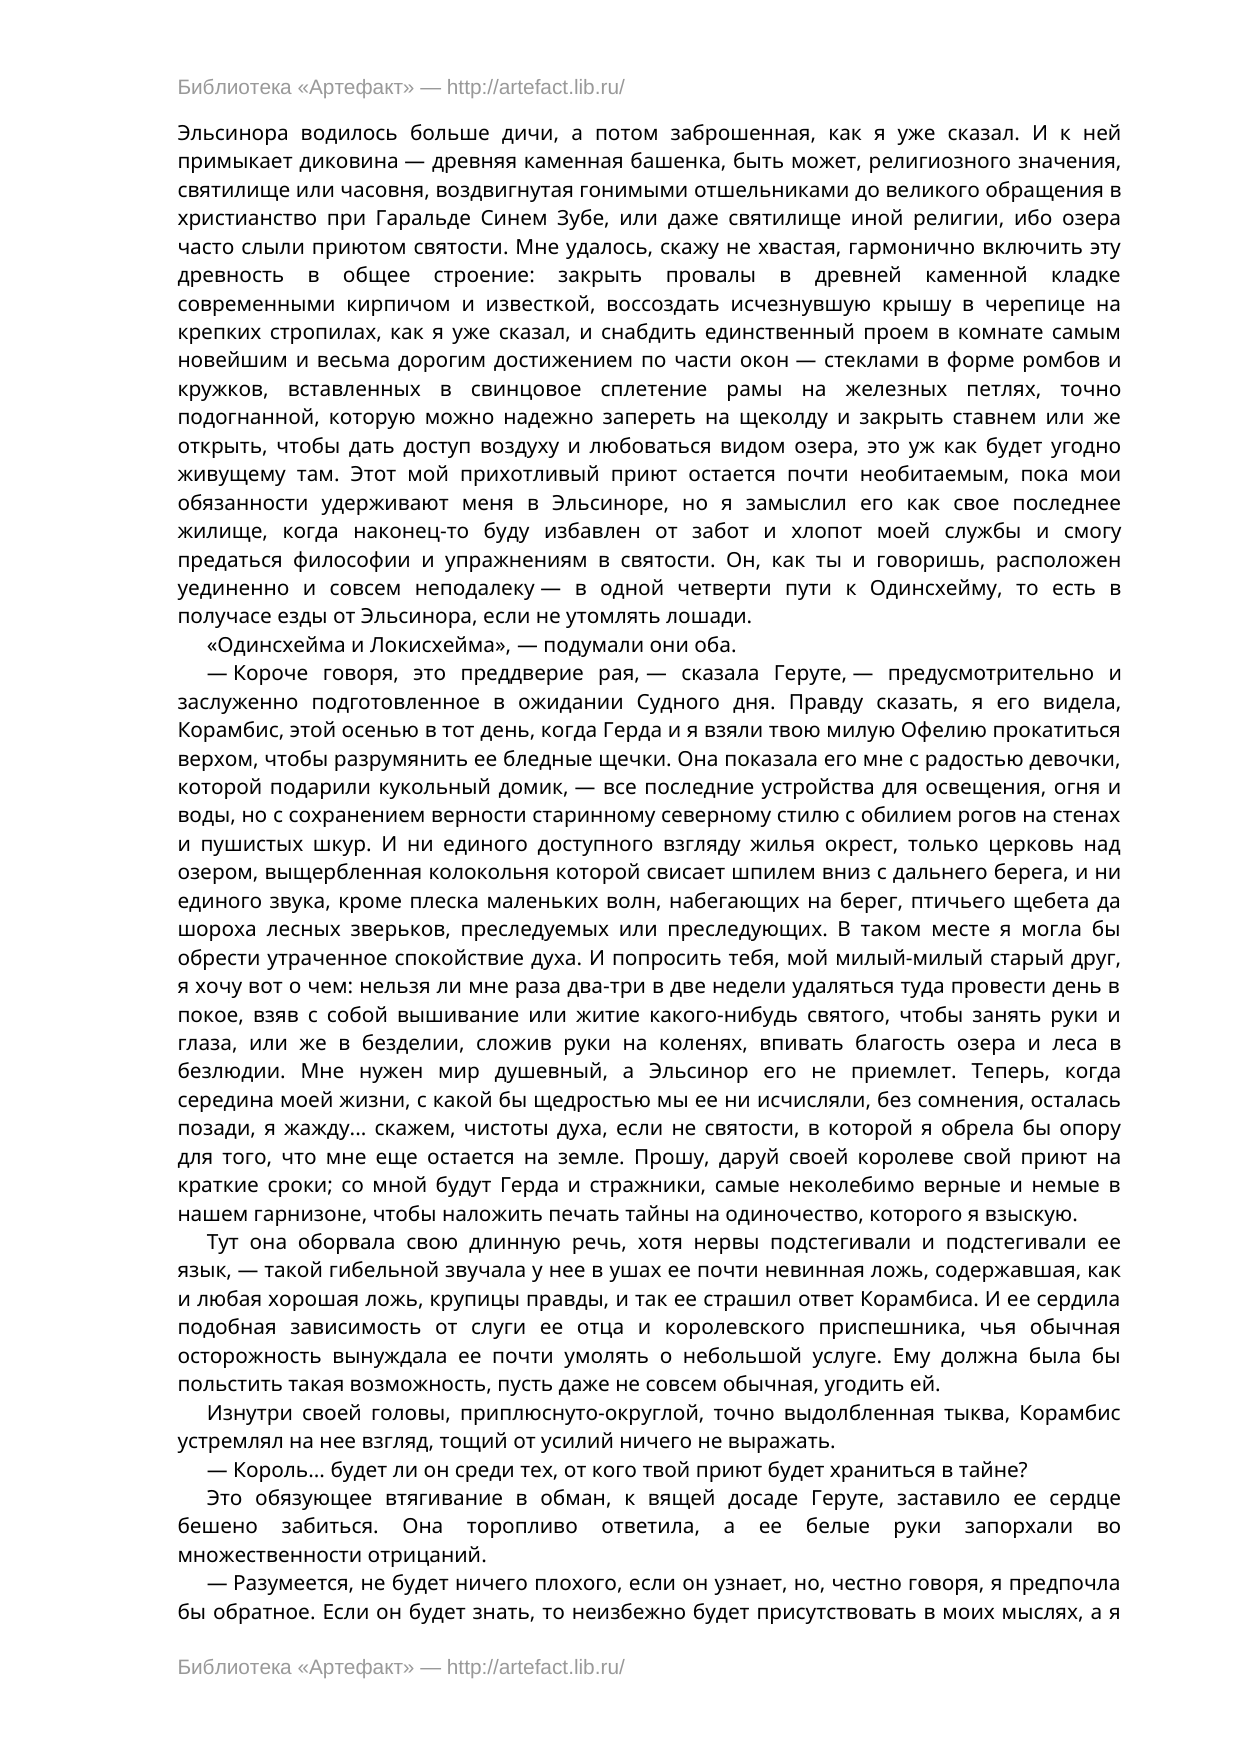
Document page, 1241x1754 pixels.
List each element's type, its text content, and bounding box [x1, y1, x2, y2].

text «Одинсхейма и Локисхейма», — подумали они оба. [177, 630, 1122, 658]
text — Король... будет ли он среди тех, от кого твой приют будет храниться в тайне? [177, 1455, 1122, 1483]
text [177, 1568, 1122, 1625]
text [177, 118, 1122, 630]
text Тут она оборвала свою длинную речь, хотя нервы подстегивали и подстегивали ее язык, — такой гибельной звучала у нее в ушах ее почти невинная ложь, содержавшая, как и любая хорошая ложь, крупицы правды, и так ее страшил ответ Корамбиса. И ее сердила подобная зависимость от слуги ее отца и королевского приспешника, чья обычная осторожность вынуждала ее почти умолять о небольшой услуге. Ему должна была бы польстить такая возможность, пусть даже не совсем обычная, угодить ей. [177, 1227, 1122, 1398]
text — Короче говоря, это преддверие рая, — сказала Геруте, — предусмотрительно и заслуженно подготовленное в ожидании Судного дня. Правду сказать, я его видела, Корамбис, этой осенью в тот день, когда Герда и я взяли твою милую Офелию прокатиться верхом, чтобы разрумянить ее бледные щечки. Она показала его мне с радостью девочки, которой подарили кукольный домик, — все последние устройства для освещения, огня и воды, но с сохранением верности старинному северному стилю с обилием рогов на стенах и пушистых шкур. И ни единого доступного взгляду жилья окрест, только церковь над озером, выщербленная колокольня которой свисает шпилем вниз с дальнего берега, и ни единого звука, кроме плеска маленьких волн, набегающих на берег, птичьего щебета да шороха лесных зверьков, преследуемых или преследующих. В таком месте я могла бы обрести утраченное спокойствие духа. И попросить тебя, мой милый-милый старый друг, я хочу вот о чем: нельзя ли мне раза два-три в две недели удаляться туда провести день в покое, взяв с собой вышивание или житие какого-нибудь святого, чтобы занять руки и глаза, или же в безделии, сложив руки на коленях, впивать благость озера и леса в безлюдии. Мне нужен мир душевный, а Эльсинор его не приемлет. Теперь, когда середина моей жизни, с какой бы щедростью мы ее ни исчисляли, без сомнения, осталась позади, я жажду... скажем, чистоты духа, если не святости, в которой я обрела бы опору для того, что мне еще остается на земле. Прошу, даруй своей королеве свой приют на краткие сроки; со мной будут Герда и стражники, самые неколебимо верные и немые в нашем гарнизоне, чтобы наложить печать тайны на одиночество, которого я взыскую. [177, 658, 1122, 1227]
text Изнутри своей головы, приплюснуто-округлой, точно выдолбленная тыква, Корамбис устремлял на нее взгляд, тощий от усилий ничего не выражать. [177, 1398, 1122, 1455]
text Это обязующее втягивание в обман, к вящей досаде Геруте, заставило ее сердце бешено забиться. Она торопливо ответила, а ее белые руки запорхали во множественности отрицаний. [177, 1483, 1122, 1568]
